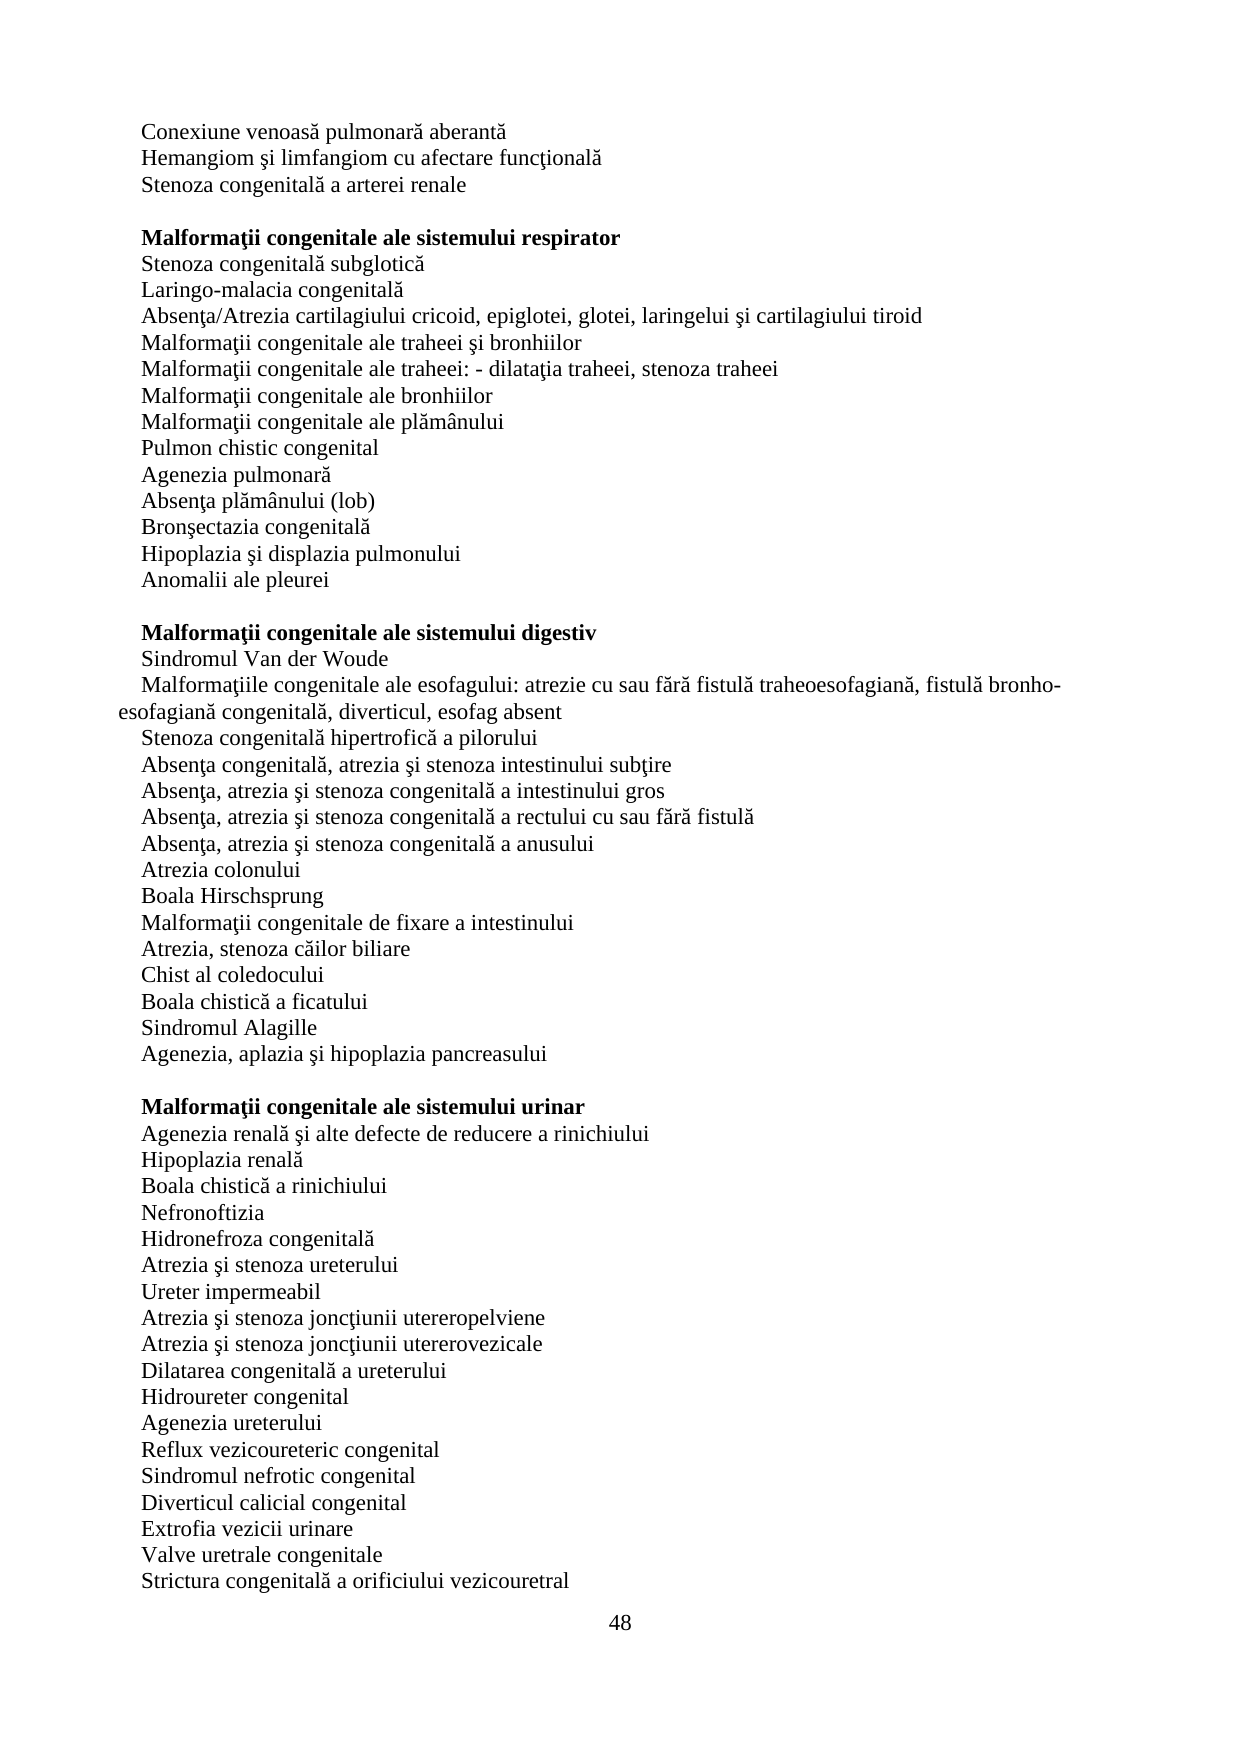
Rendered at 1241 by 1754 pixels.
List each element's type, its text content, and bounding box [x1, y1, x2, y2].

text Absenţa, atrezia şi stenoza congenitală a intestinului gros [118, 777, 1122, 803]
text Stenoza congenitală subglotică [118, 250, 1122, 276]
text Agenezia, aplazia şi hipoplazia pancreasului [118, 1041, 1122, 1067]
text Absenţa, atrezia şi stenoza congenitală a rectului cu sau fără fistulă [118, 803, 1122, 830]
text Sindromul Alagille [118, 1014, 1122, 1041]
text Boala Hirschsprung [118, 882, 1122, 909]
text Ureter impermeabil [118, 1278, 1122, 1304]
text Atrezia colonului [118, 856, 1122, 882]
text Dilatarea congenitală a ureterului [118, 1357, 1122, 1383]
text Absenţa/Atrezia cartilagiului cricoid, epiglotei, glotei, laringelui şi cartilagiului tiroid [118, 303, 1122, 329]
text Atrezia, stenoza căilor biliare [118, 935, 1122, 961]
text Hidroureter congenital [118, 1383, 1122, 1409]
text Malformaţiile congenitale ale esofagului: atrezie cu sau fără fistulă traheoesofagiană, fistulă bronho-esofagiană congenitală, diverticul, esofag absent [118, 672, 1122, 724]
text Agenezia renală şi alte defecte de reducere a rinichiului [118, 1119, 1122, 1146]
text Hemangiom şi limfangiom cu afectare funcţională [118, 144, 1122, 171]
text Bronşectazia congenitală [118, 513, 1122, 540]
text Strictura congenitală a orificiului vezicouretral [118, 1568, 1122, 1594]
text Agenezia pulmonară [118, 461, 1122, 487]
text Malformaţii congenitale ale bronhiilor [118, 382, 1122, 408]
text Boala chistică a rinichiului [118, 1172, 1122, 1199]
text Hipoplazia şi displazia pulmonului [118, 540, 1122, 566]
text Sindromul nefrotic congenital [118, 1462, 1122, 1488]
text Agenezia ureterului [118, 1409, 1122, 1436]
text Stenoza congenitală hipertrofică a pilorului [118, 724, 1122, 751]
text Diverticul calicial congenital [118, 1488, 1122, 1515]
text Sindromul Van der Woude [118, 645, 1122, 672]
text Atrezia şi stenoza joncţiunii utereropelviene [118, 1304, 1122, 1330]
text Anomalii ale pleurei [118, 566, 1122, 592]
text Pulmon chistic congenital [118, 434, 1122, 461]
text Malformaţii congenitale ale sistemului digestiv [118, 619, 1122, 645]
text Malformaţii congenitale de fixare a intestinului [118, 909, 1122, 935]
text Malformaţii congenitale ale sistemului urinar [118, 1093, 1122, 1119]
text Conexiune venoasă pulmonară aberantă [118, 118, 1122, 144]
text Reflux vezicoureteric congenital [118, 1436, 1122, 1462]
text Atrezia şi stenoza ureterului [118, 1251, 1122, 1278]
text Valve uretrale congenitale [118, 1541, 1122, 1568]
text Laringo-malacia congenitală [118, 276, 1122, 303]
text Hidronefroza congenitală [118, 1225, 1122, 1251]
text Malformaţii congenitale ale sistemului respirator [118, 223, 1122, 250]
text Extrofia vezicii urinare [118, 1515, 1122, 1541]
text Malformaţii congenitale ale plămânului [118, 408, 1122, 434]
text Absenţa, atrezia şi stenoza congenitală a anusului [118, 830, 1122, 856]
text Atrezia şi stenoza joncţiunii utererovezicale [118, 1330, 1122, 1357]
text Nefronoftizia [118, 1199, 1122, 1225]
text Absenţa plămânului (lob) [118, 487, 1122, 513]
text Hipoplazia renală [118, 1146, 1122, 1172]
text Boala chistică a ficatului [118, 988, 1122, 1014]
text Chist al coledocului [118, 961, 1122, 988]
text Absenţa congenitală, atrezia şi stenoza intestinului subţire [118, 751, 1122, 777]
text Malformaţii congenitale ale traheei şi bronhiilor [118, 329, 1122, 355]
text Malformaţii congenitale ale traheei: - dilataţia traheei, stenoza traheei [118, 355, 1122, 382]
text Stenoza congenitală a arterei renale [118, 171, 1122, 197]
